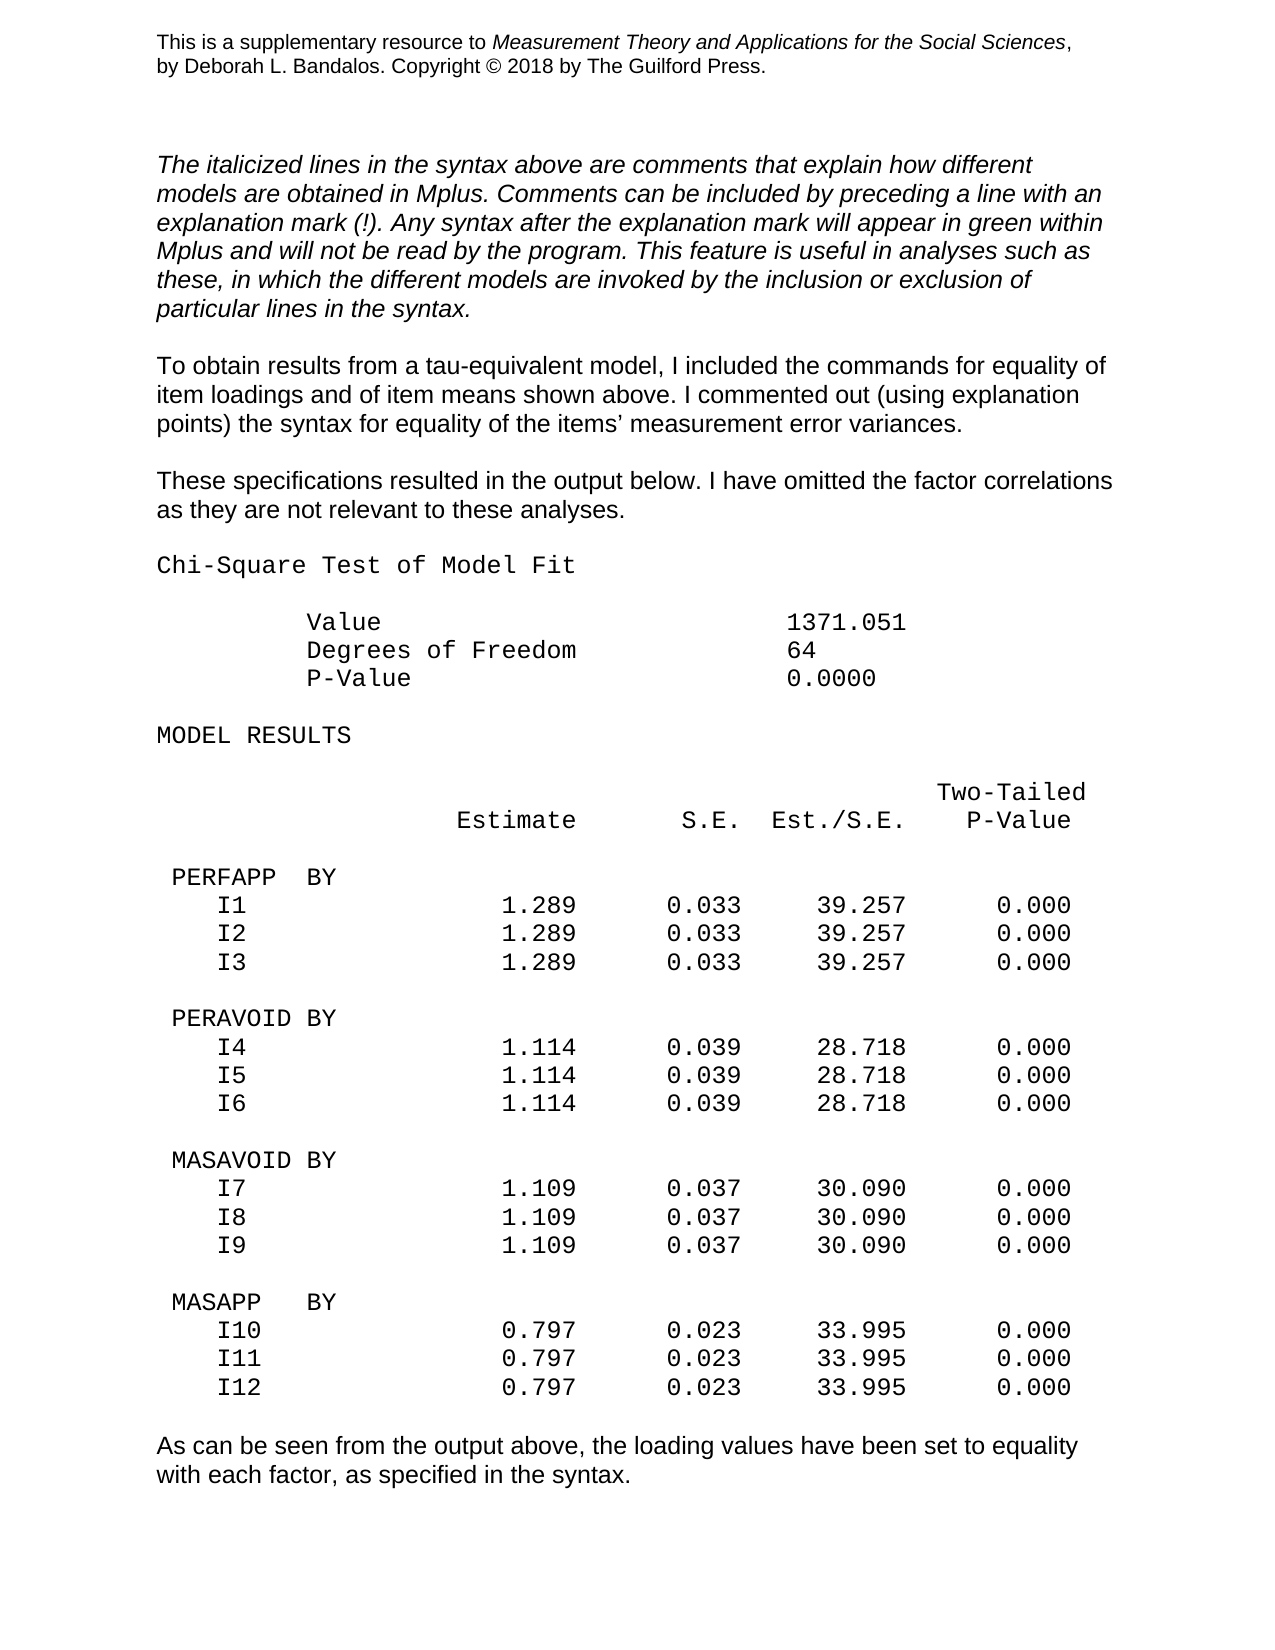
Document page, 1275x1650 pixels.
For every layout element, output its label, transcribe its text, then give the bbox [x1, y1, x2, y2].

text PERFAPP BY [156, 864, 1118, 892]
text These specifications resulted in the output below. I have omitted the factor correlations as they are not relevant to these analyses. [156, 466, 1118, 524]
text I9 1.109 0.037 30.090 0.000 [156, 1232, 1118, 1261]
text I6 1.114 0.039 28.718 0.000 [156, 1091, 1118, 1119]
text I2 1.289 0.033 39.257 0.000 [156, 921, 1118, 949]
text Degrees of Freedom 64 [156, 637, 1118, 666]
text I3 1.289 0.033 39.257 0.000 [156, 949, 1118, 977]
text Two-Tailed [156, 779, 1118, 807]
text MASAVOID BY [156, 1147, 1118, 1176]
text I8 1.109 0.037 30.090 0.000 [156, 1204, 1118, 1232]
text MODEL RESULTS [156, 722, 1118, 751]
text I5 1.114 0.039 28.718 0.000 [156, 1062, 1118, 1091]
text I11 0.797 0.023 33.995 0.000 [156, 1346, 1118, 1374]
text To obtain results from a tau-equivalent model, I included the commands for equality of item loadings and of item means shown above. I commented out (using explanation points) the syntax for equality of the items’ measurement error variances. [156, 351, 1118, 437]
text I4 1.114 0.039 28.718 0.000 [156, 1034, 1118, 1062]
text PERAVOID BY [156, 1006, 1118, 1034]
text Chi-Square Test of Model Fit [156, 552, 1118, 581]
text As can be seen from the output above, the loading values have been set to equality with each factor, as specified in the syntax. [156, 1431, 1118, 1489]
text Value 1371.051 [156, 609, 1118, 637]
text I12 0.797 0.023 33.995 0.000 [156, 1374, 1118, 1402]
text The italicized lines in the syntax above are comments that explain how different models are obtained in Mplus. Comments can be included by preceding a line with an explanation mark (!). Any syntax after the explanation mark will appear in green within Mplus and will not be read by the program. This feature is useful in analyses such as these, in which the different models are invoked by the inclusion or exclusion of particular lines in the syntax. [156, 150, 1118, 322]
text I1 1.289 0.033 39.257 0.000 [156, 892, 1118, 921]
text I7 1.109 0.037 30.090 0.000 [156, 1176, 1118, 1204]
text P-Value 0.0000 [156, 666, 1118, 694]
text I10 0.797 0.023 33.995 0.000 [156, 1317, 1118, 1346]
text MASAPP BY [156, 1289, 1118, 1317]
text Estimate S.E. Est./S.E. P-Value [156, 807, 1118, 836]
